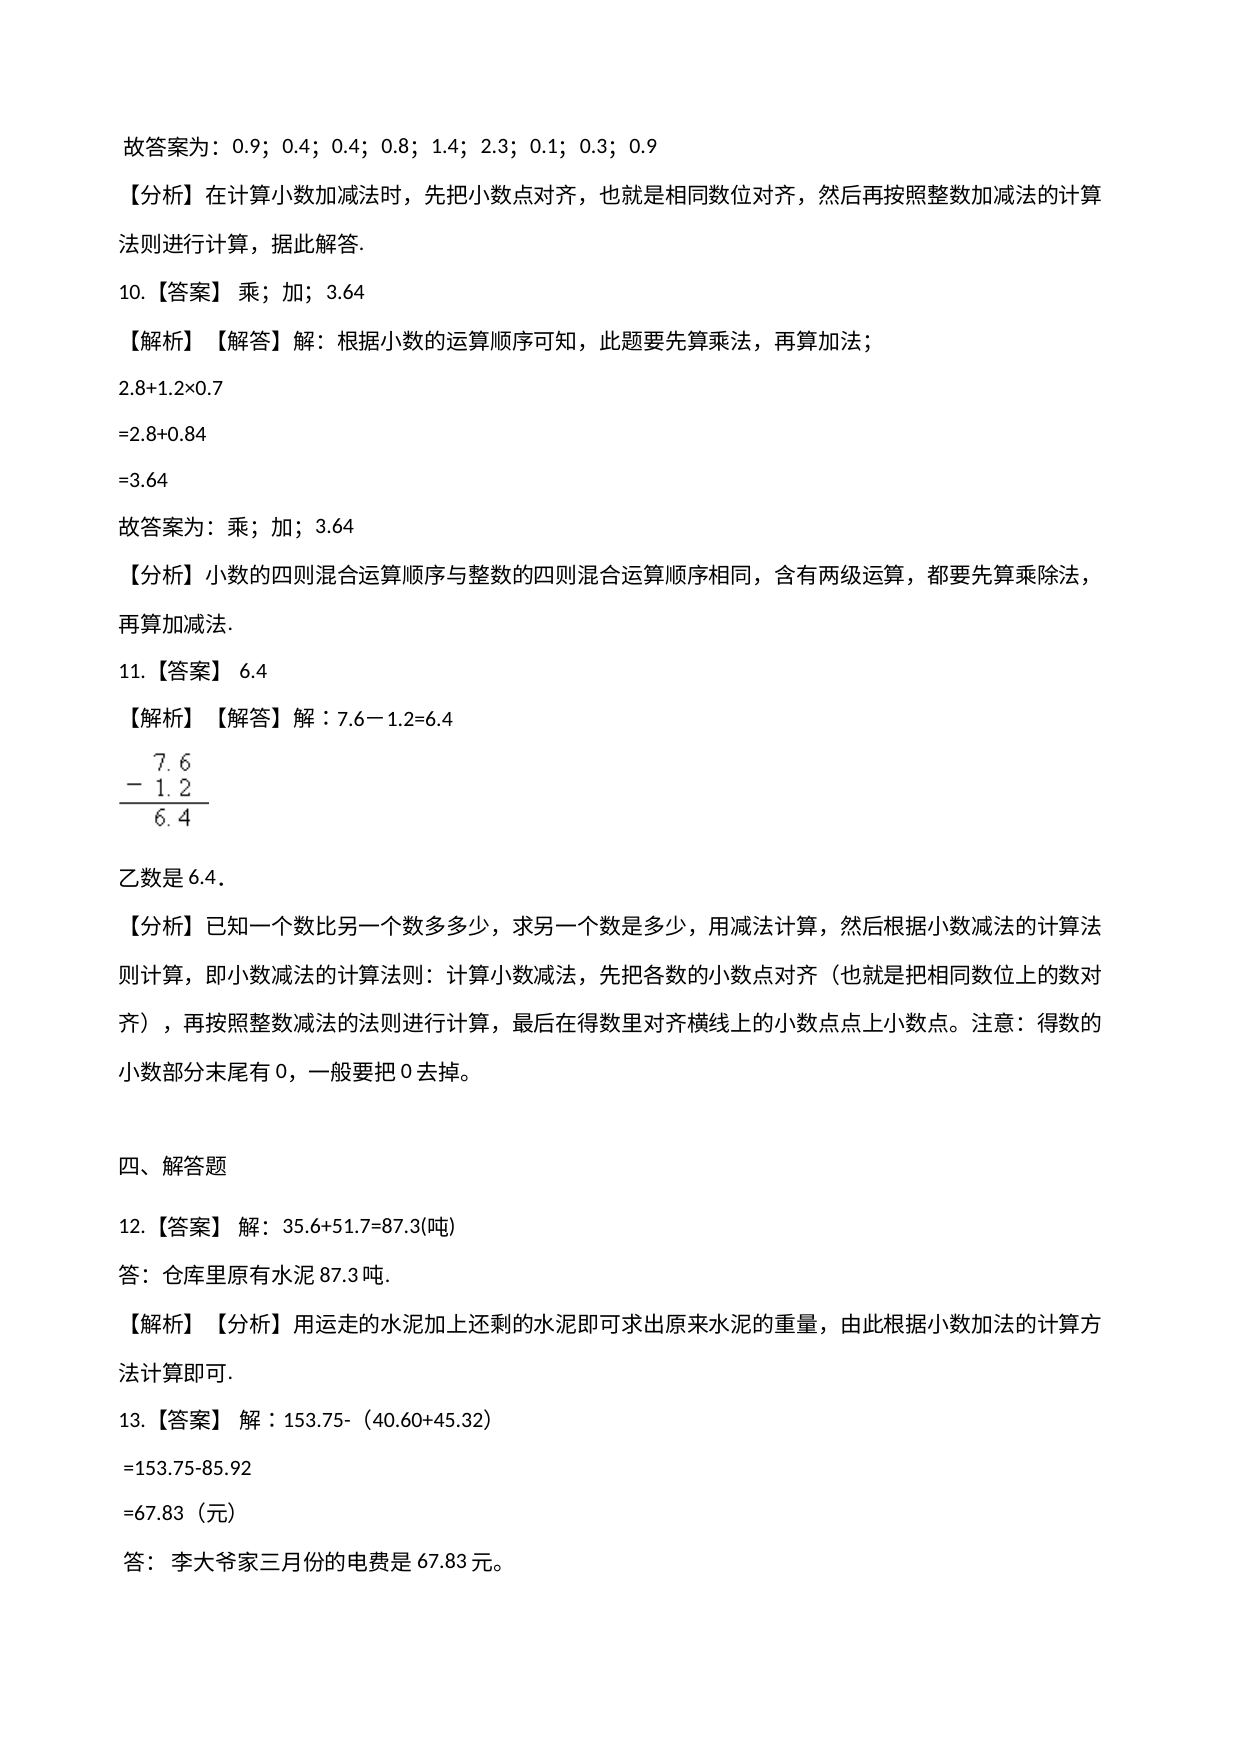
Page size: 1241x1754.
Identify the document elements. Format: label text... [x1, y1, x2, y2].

text 故答案为：乘；加；3.64 [118, 509, 1122, 542]
picture [118, 749, 209, 831]
text 故答案为：0.9；0.4；0.4；0.8；1.4；2.3；0.1；0.3；0.9 [118, 129, 1122, 162]
text 11.【答案】 6.4 [118, 654, 1122, 687]
text 【解析】【分析】用运走的水泥加上还剩的水泥即可求出原来水泥的重量，由此根据小数加法的计算方法计算即可. [118, 1306, 1122, 1388]
text =153.75-85.92 [118, 1451, 1122, 1483]
text 答：仓库里原有水泥87.3吨. [118, 1258, 1122, 1291]
text 乙数是6.4． [118, 860, 1122, 893]
text 【解析】【解答】解：根据小数的运算顺序可知，此题要先算乘法，再算加法； [118, 323, 1122, 356]
text 答： 李大爷家三月份的电费是67.83元。 [118, 1544, 1122, 1577]
text 【分析】已知一个数比另一个数多多少，求另一个数是多少，用减法计算，然后根据小数减法的计算法则计算，即小数减法的计算法则：计算小数减法，先把各数的小数点对齐（也就是把相同数位上的数对齐），再按照整数减法的法则进行计算，最后在得数里对齐横线上的小数点点上小数点。注意：得数的小数部分末尾有0，一般要把0去掉。 [118, 908, 1122, 1087]
text =67.83（元） [118, 1497, 1122, 1529]
text 2.8+1.2×0.7 [118, 372, 1122, 404]
text =2.8+0.84 [118, 417, 1122, 450]
text 10.【答案】 乘；加；3.64 [118, 275, 1122, 307]
text 12.【答案】 解：35.6+51.7=87.3(吨) [118, 1210, 1122, 1242]
text =3.64 [118, 463, 1122, 496]
text 四、解答题 [118, 1149, 1122, 1181]
text 【解析】【解答】解：7.6－1.2=6.4 [118, 702, 1122, 734]
text 13.【答案】 解：153.75-（40.60+45.32） [118, 1403, 1122, 1436]
text 【分析】小数的四则混合运算顺序与整数的四则混合运算顺序相同，含有两级运算，都要先算乘除法，再算加减法. [118, 557, 1122, 639]
text 【分析】在计算小数加减法时，先把小数点对齐，也就是相同数位对齐，然后再按照整数加减法的计算法则进行计算，据此解答. [118, 178, 1122, 259]
